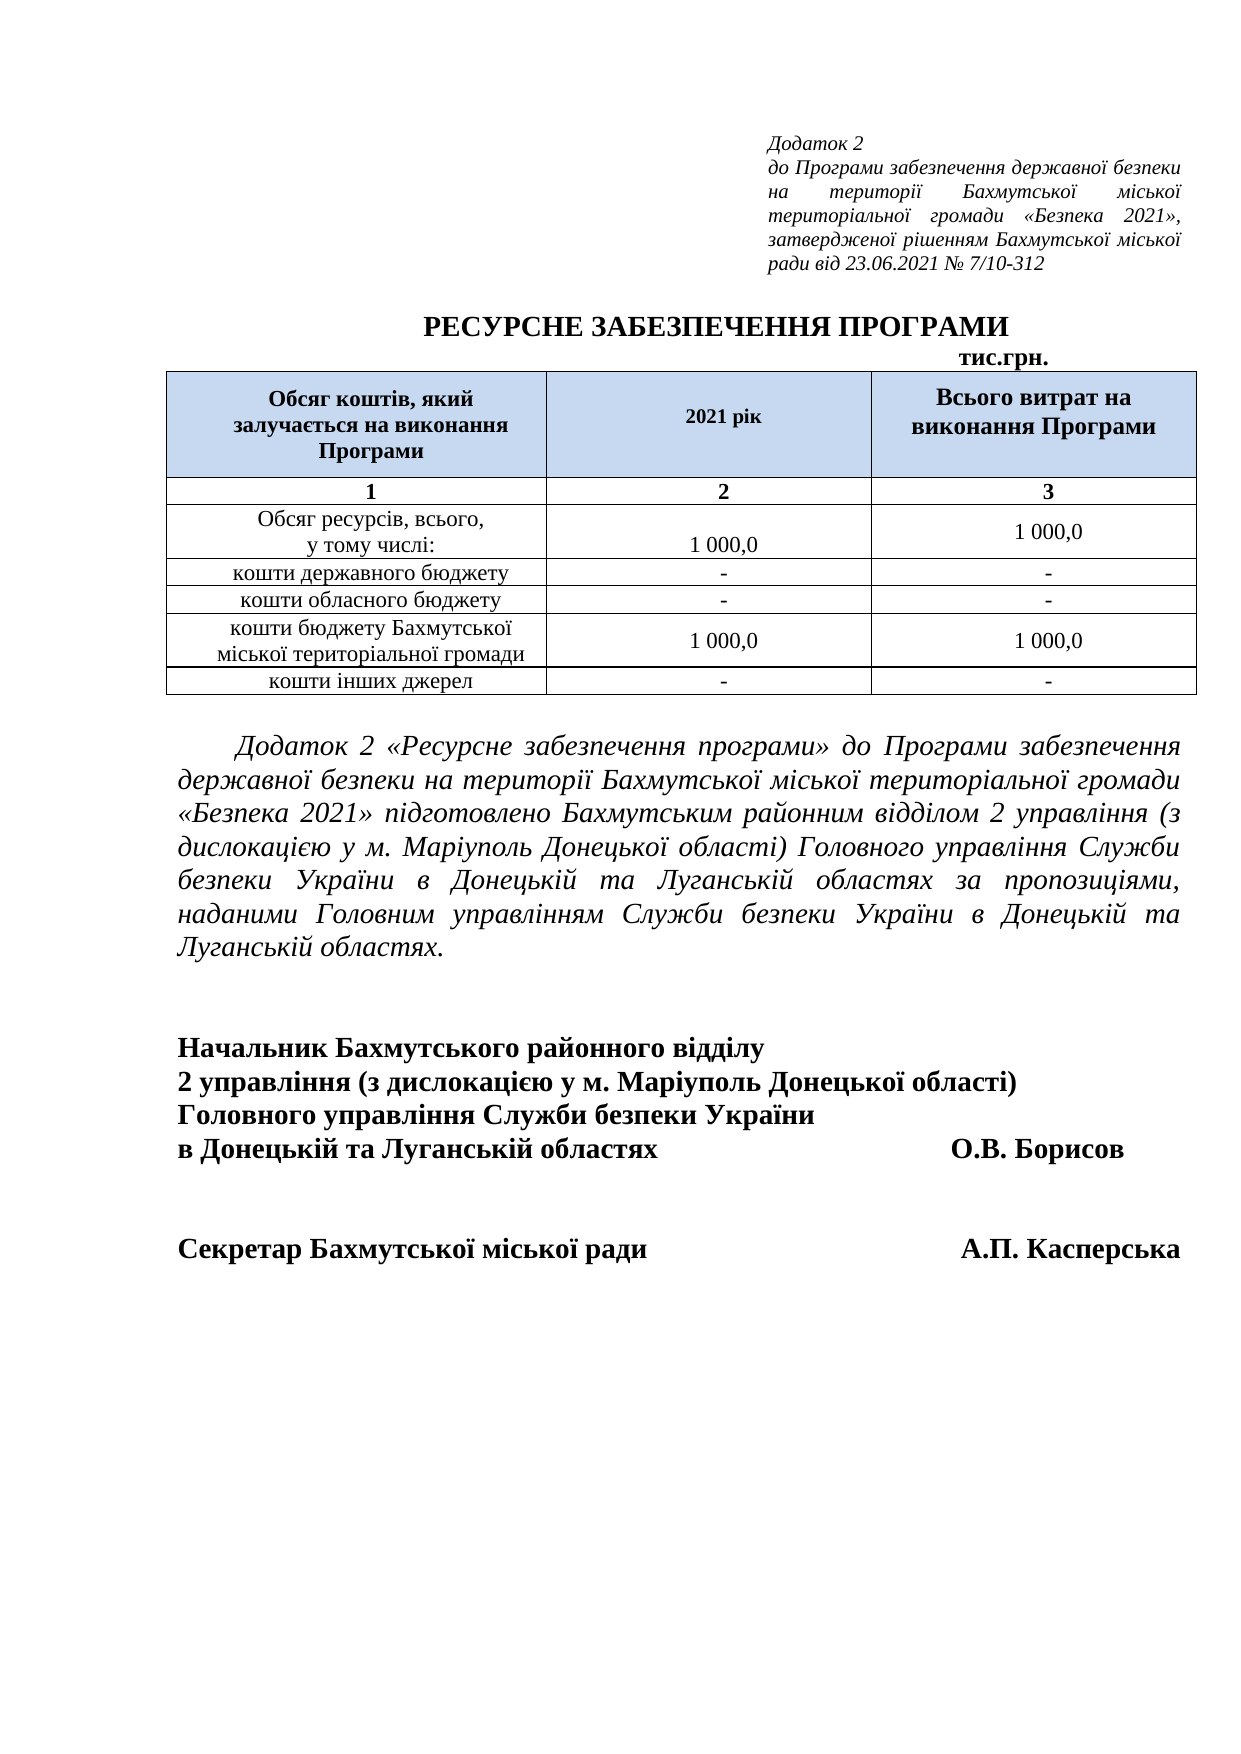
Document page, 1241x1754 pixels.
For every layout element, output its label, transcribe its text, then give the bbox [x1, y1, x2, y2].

table_cell кошти обласного бюджету [167, 586, 546, 613]
table_cell - [872, 586, 1196, 613]
text Секретар Бахмутської міської ради А.П. Касперська [177, 1231, 1181, 1265]
table_cell 1 000,0 [872, 614, 1196, 666]
table_cell - [547, 586, 871, 613]
table_cell - [872, 668, 1196, 694]
table_cell 1 000,0 [547, 614, 871, 666]
text до Програми забезпечення державної безпеки на території Бахмутської міської територіальної громади «Безпека 2021», затвердженої рішенням Бахмутської міської ради від 23.06.2021 № 7/10-312 [768, 155, 1181, 275]
table_cell 2 [547, 478, 871, 504]
table_cell - [547, 668, 871, 694]
table_cell - [872, 559, 1196, 585]
text 2 управління (з дислокацією у м. Маріуполь Донецької області) [177, 1064, 1181, 1097]
table_cell кошти бюджету Бахмутської міської територіальної громади [167, 614, 546, 666]
table_header 2021 рік [547, 372, 871, 477]
text Додаток 2 [768, 131, 1181, 155]
table_header Обсяг коштів, який залучається на виконання Програми [167, 372, 546, 477]
table_cell 1 [167, 478, 546, 504]
table_cell Обсяг ресурсів, всього, у тому числі: [167, 505, 546, 558]
table_header Всього витрат на виконання Програми [872, 372, 1196, 477]
text тис.грн. [177, 342, 1181, 371]
text в Донецькій та Луганській областях О.В. Борисов [177, 1131, 1181, 1164]
table_cell 3 [872, 478, 1196, 504]
table_cell 1 000,0 [872, 505, 1196, 558]
text Головного управління Служби безпеки України [177, 1097, 1181, 1131]
text Додаток 2 «Ресурсне забезпечення програми» до Програми забезпечення державної безпеки на території Бахмутської міської територіальної громади «Безпека 2021» підготовлено Бахмутським районним відділом 2 управління (з дислокацією у м. Маріуполь Донецької області) Головного управління Служби безпеки України в Донецькій та Луганській областях за пропозиціями, наданими Головним управлінням Служби безпеки України в Донецькій та Луганській областях. [177, 728, 1181, 963]
table_cell - [547, 559, 871, 585]
text Начальник Бахмутського районного відділу [177, 1030, 1181, 1064]
table_cell 1 000,0 [547, 505, 871, 558]
text РЕСУРСНЕ ЗАБЕЗПЕЧЕННЯ ПРОГРАМИ [177, 309, 1181, 342]
table_cell кошти державного бюджету [167, 559, 546, 585]
table_cell кошти інших джерел [167, 668, 546, 694]
